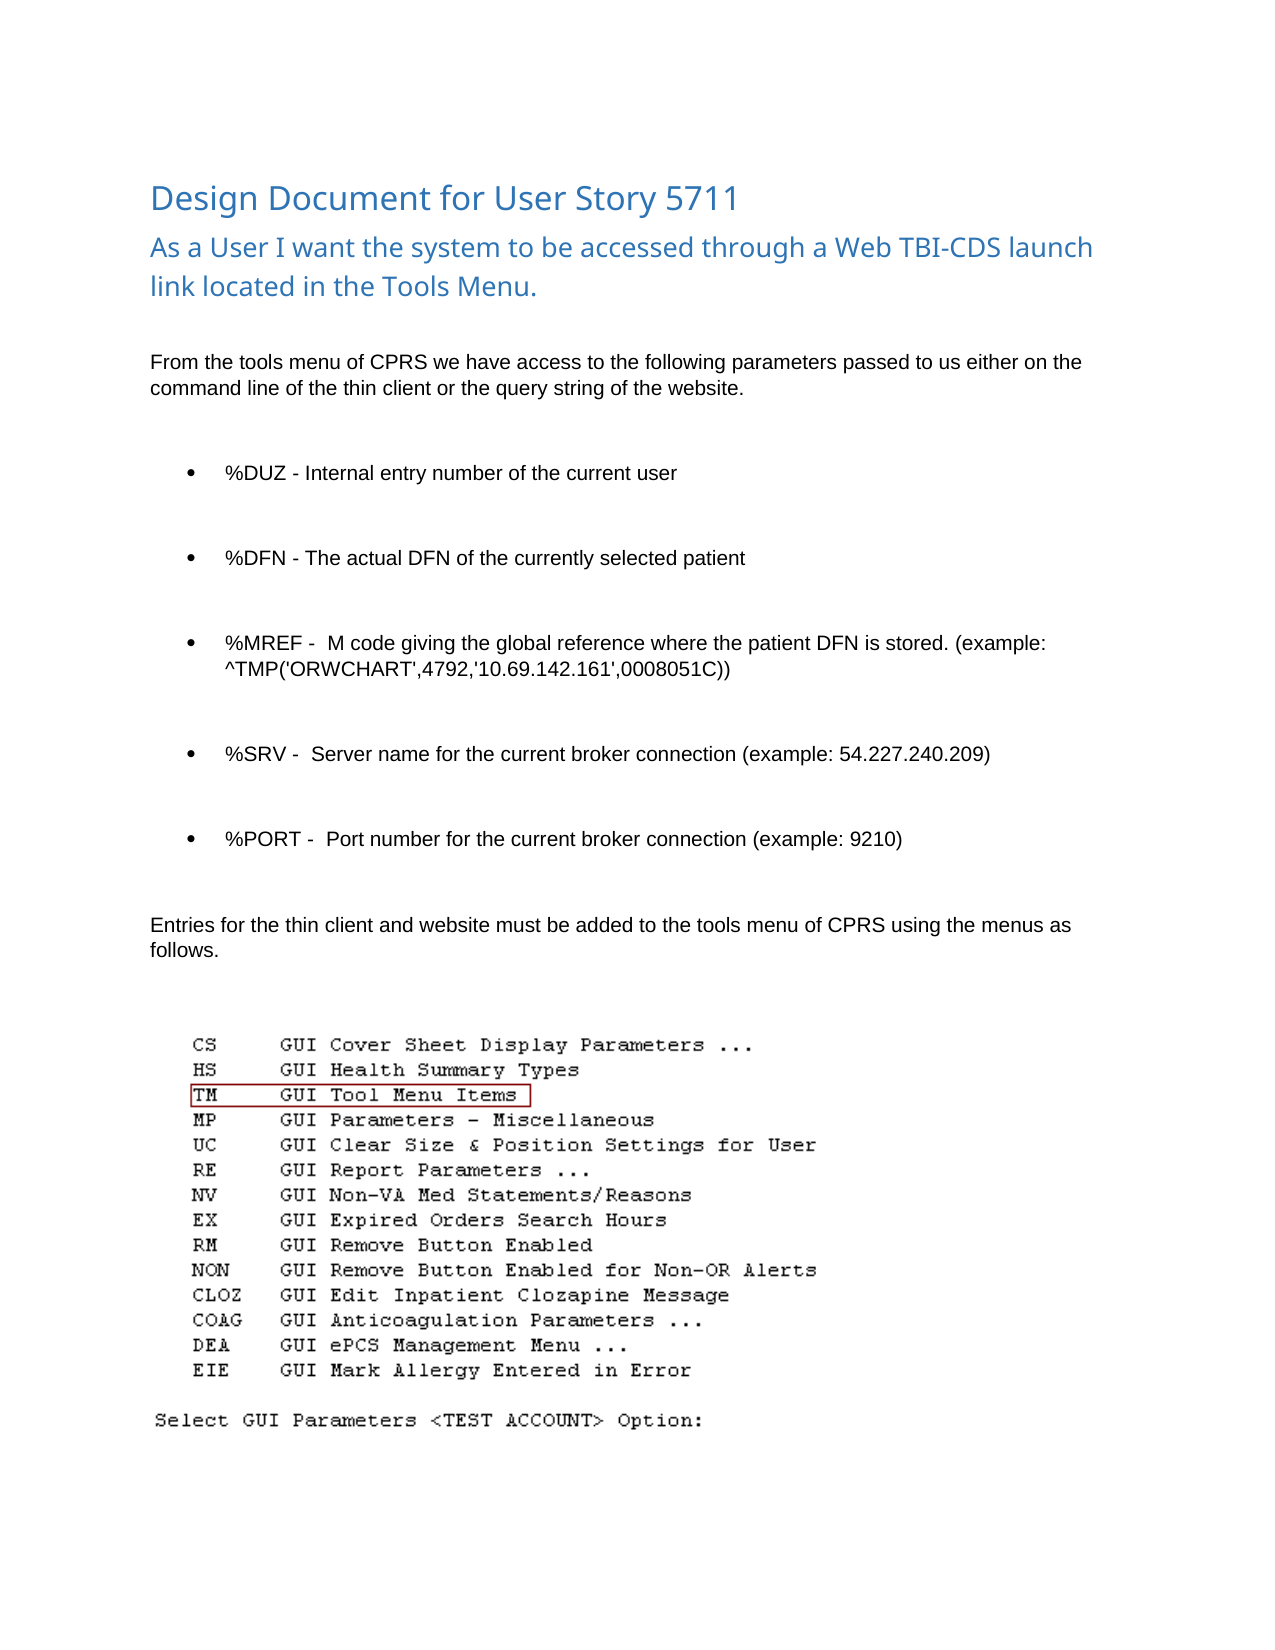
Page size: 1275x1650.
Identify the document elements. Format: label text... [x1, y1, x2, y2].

list %DFN - The actual DFN of the currently selected patient [187, 546, 1125, 570]
list %DUZ - Internal entry number of the current user [187, 461, 1125, 485]
text Entries for the thin client and website must be added to the tools menu of CPRS using the menus as follows. [150, 912, 1125, 962]
list %SRV - Server name for the current broker connection (example: 54.227.240.209) [187, 742, 1125, 766]
subtitle As a User I want the system to be accessed through a Web TBI-CDS launch link located in the Tools Menu. [150, 228, 1125, 305]
subtitle Design Document for User Story 5711 [150, 175, 1125, 220]
picture [150, 1023, 841, 1436]
text From the tools menu of CPRS we have access to the following parameters passed to us either on the command line of the thin client or the query string of the website. [150, 350, 1125, 400]
list %MREF - M code giving the global reference where the patient DFN is stored. (example: ^TMP('ORWCHART',4792,'10.69.142.161',0008051C)) [187, 631, 1125, 681]
list %PORT - Port number for the current broker connection (example: 9210) [187, 827, 1125, 851]
